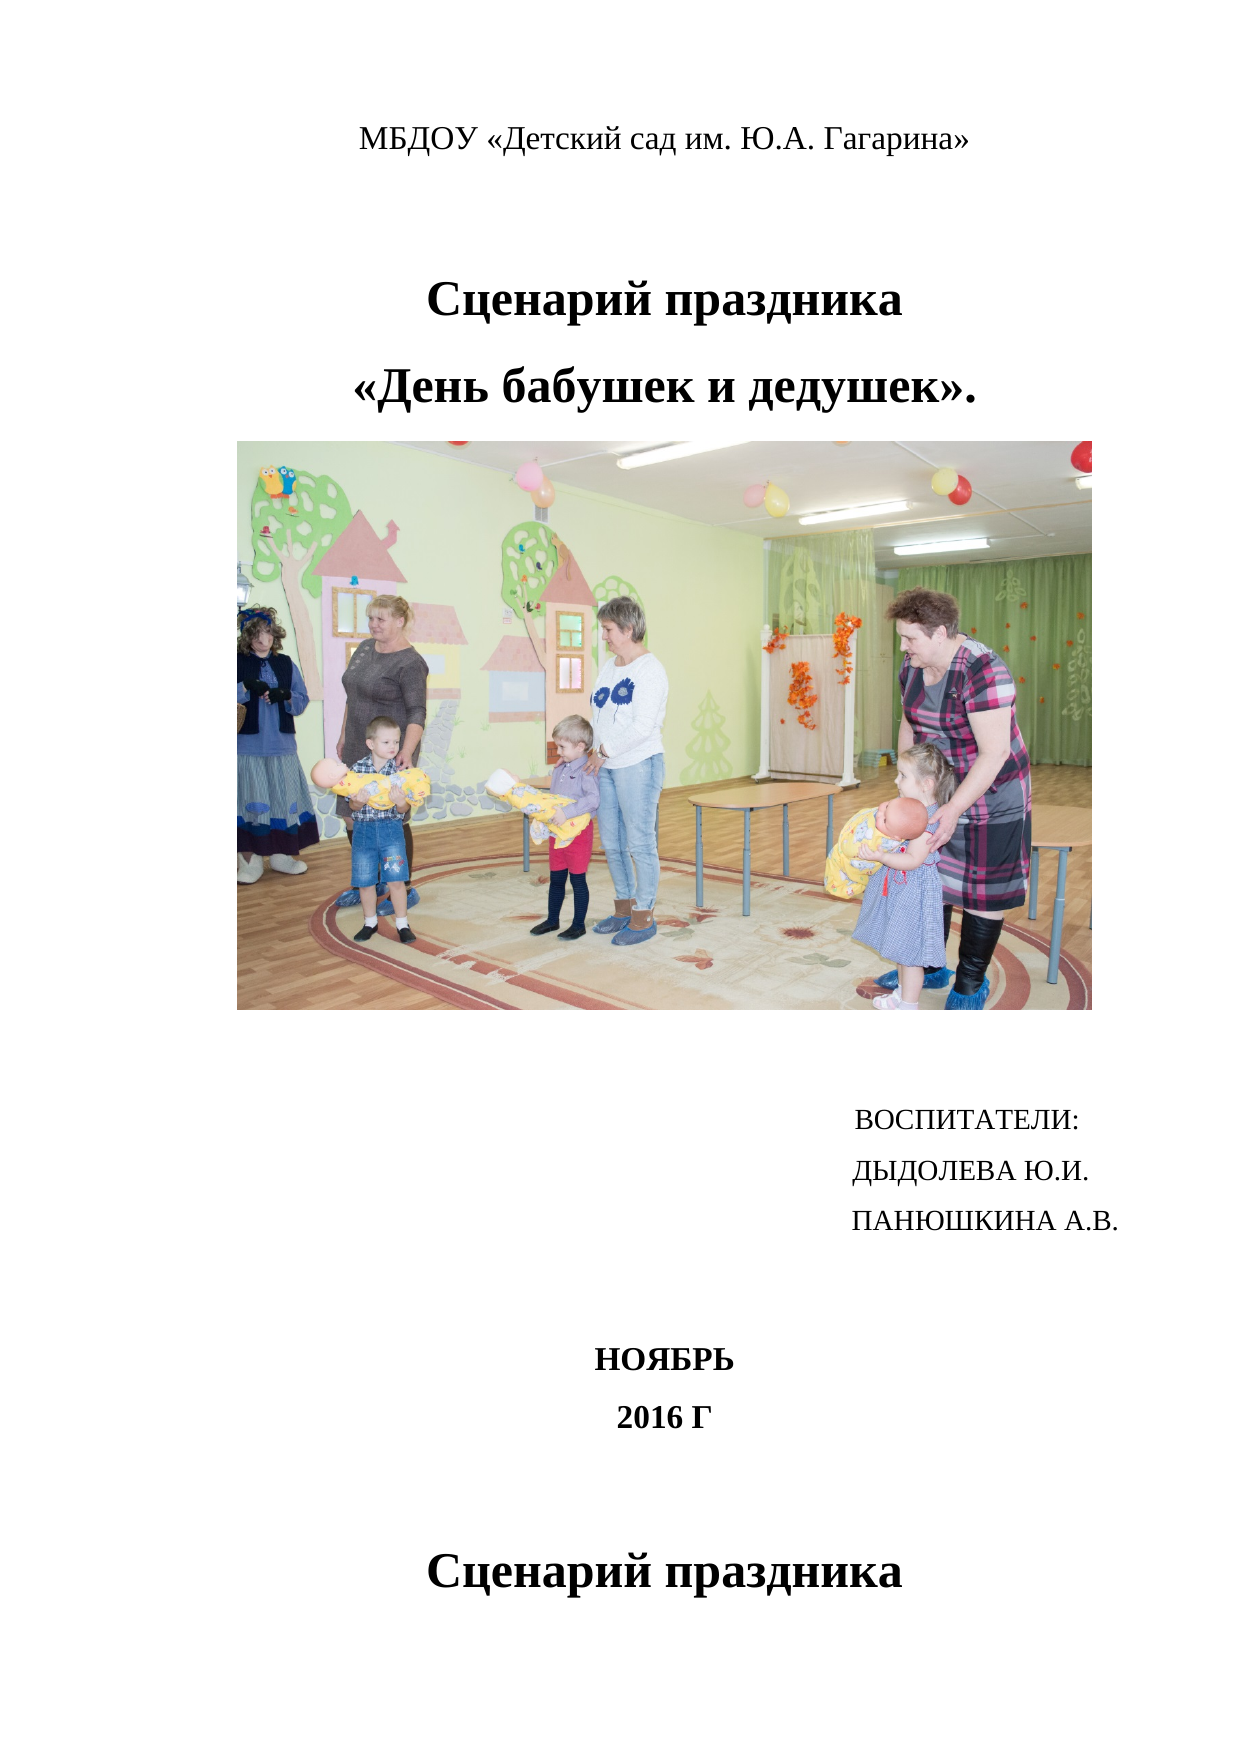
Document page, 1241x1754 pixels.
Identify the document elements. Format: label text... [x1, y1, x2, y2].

picture [237, 441, 1092, 1010]
text 2016 Г [177, 1397, 1152, 1435]
text НОЯБРЬ [177, 1339, 1152, 1378]
text Сценарий праздника [177, 1541, 1152, 1598]
text ВОСПИТАТЕЛИ: [177, 1102, 1152, 1136]
text «День бабушек и дедушек». [177, 355, 1152, 413]
text МБДОУ «Детский сад им. Ю.А. Гагарина» [177, 118, 1152, 156]
text Сценарий праздника [177, 269, 1152, 327]
text ПАНЮШКИНА А.В. [177, 1203, 1152, 1236]
text ДЫДОЛЕВА Ю.И. [177, 1153, 1152, 1186]
